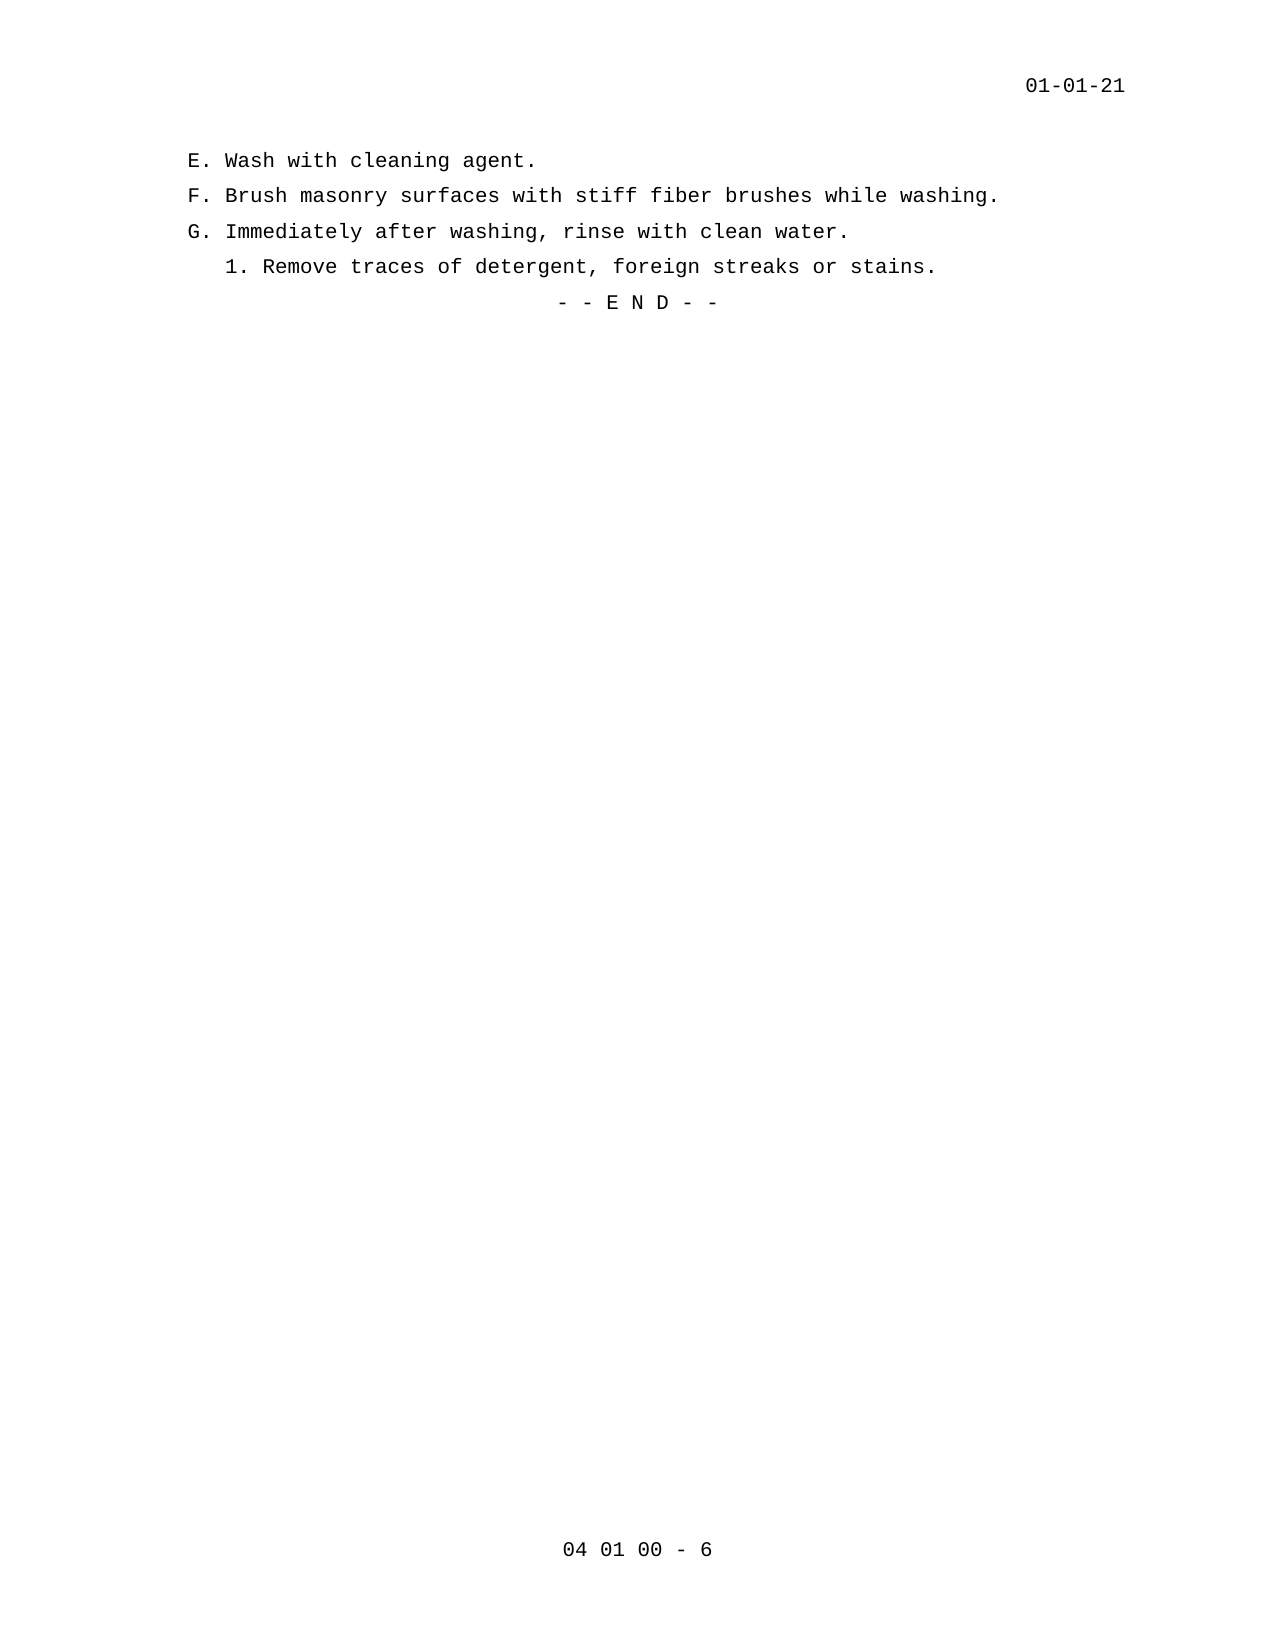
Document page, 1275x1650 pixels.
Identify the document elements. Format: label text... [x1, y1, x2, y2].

text Wash with cleaning agent. [187, 150, 1125, 174]
text Remove traces of detergent, foreign streaks or stains. [225, 256, 1125, 280]
text - - E N D - - [150, 292, 1125, 315]
text Immediately after washing, rinse with clean water. [187, 221, 1125, 244]
text Brush masonry surfaces with stiff fiber brushes while washing. [187, 185, 1125, 209]
